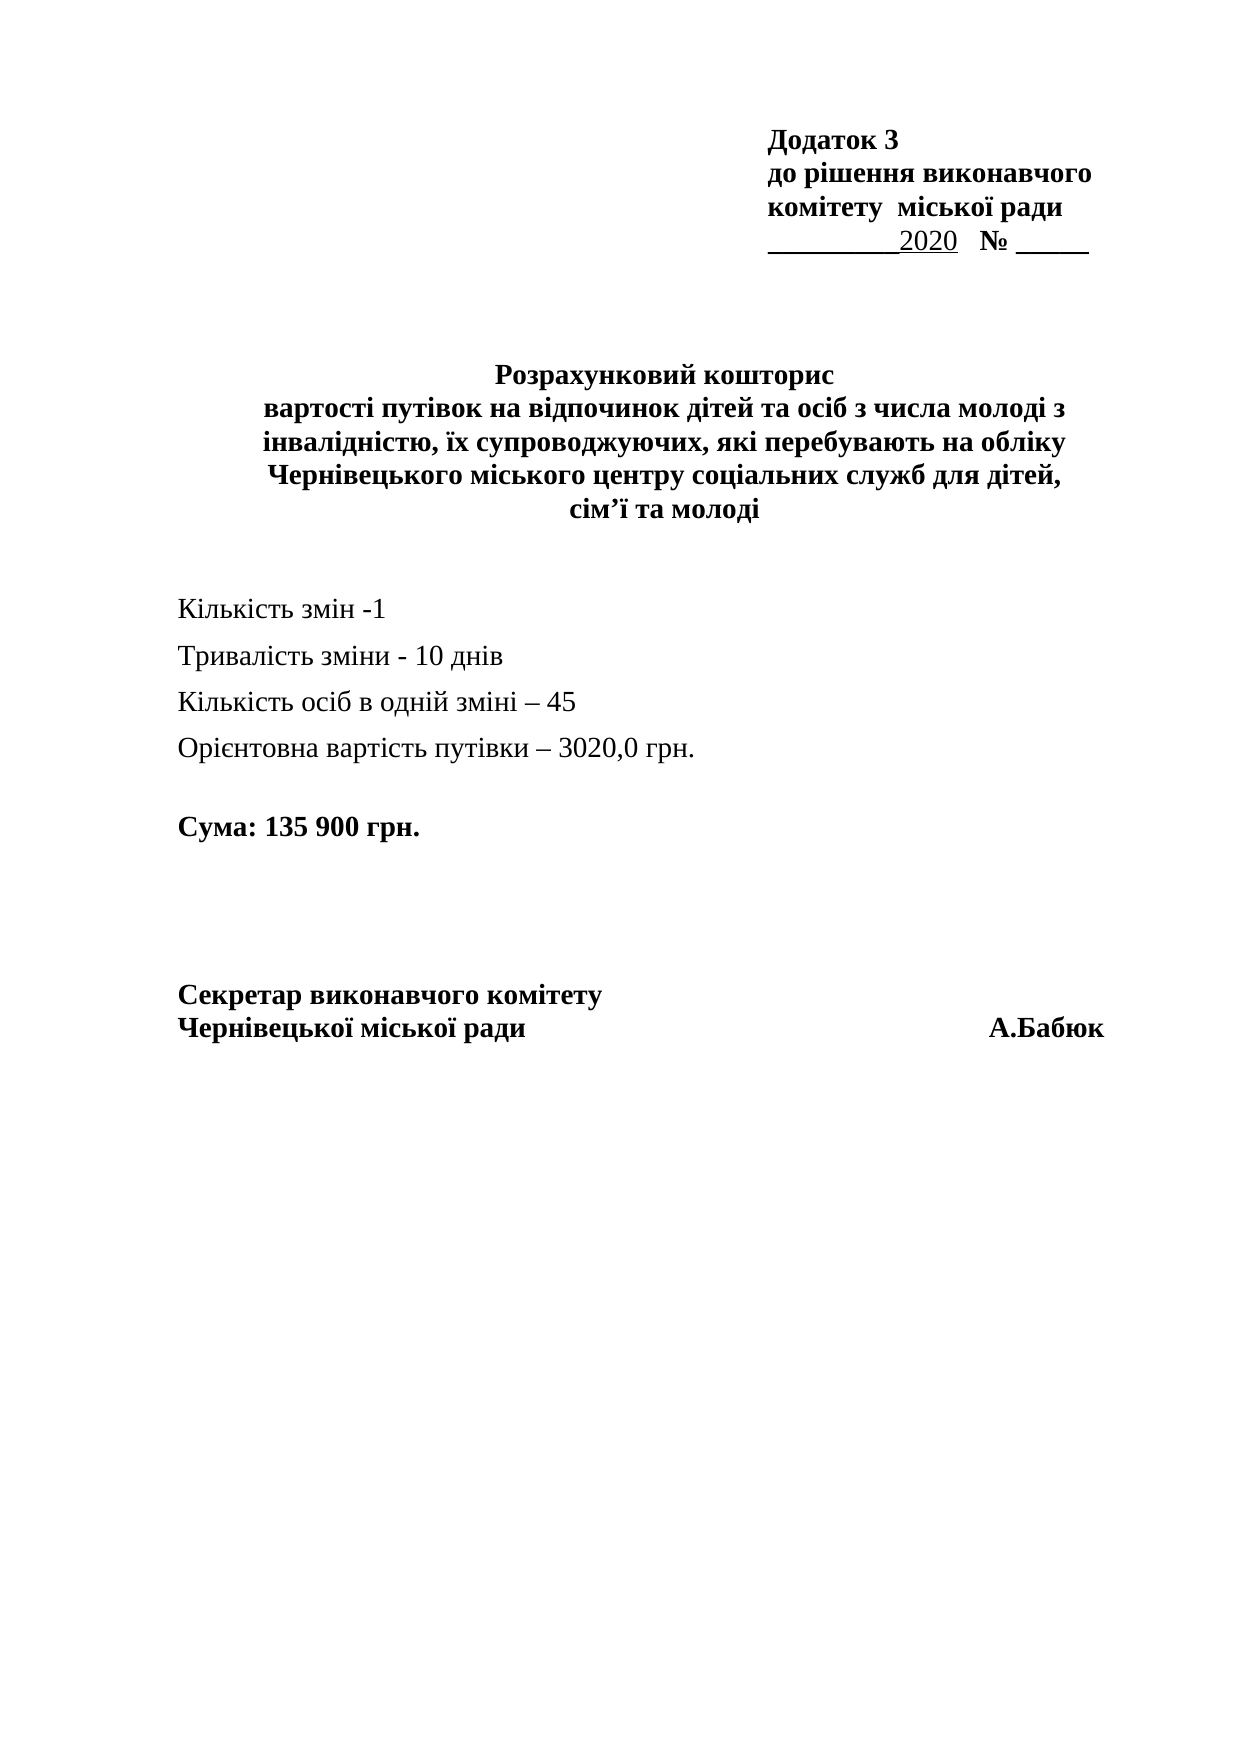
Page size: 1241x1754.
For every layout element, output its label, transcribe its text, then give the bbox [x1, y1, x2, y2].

text Орієнтовна вартість путівки – 3020,0 грн. [177, 730, 1152, 763]
text Секретар виконавчого комітету [177, 977, 1152, 1011]
text _________2020 № _____ [177, 223, 1152, 256]
text сім’ї та молоді [177, 491, 1152, 524]
text Тривалість зміни - 10 днів [177, 638, 1152, 671]
text Чернівецької міської ради А.Бабюк [177, 1011, 1152, 1044]
text Розрахунковий кошторис [177, 357, 1152, 390]
text комітету міської ради [177, 189, 1152, 223]
text Кількість осіб в одній зміні – 45 [177, 684, 1152, 717]
text Додаток 3 [693, 122, 1152, 156]
text Сума: 135 900 грн. [177, 809, 1152, 843]
text до рішення виконавчого [177, 156, 1152, 189]
text Кількість змін -1 [177, 592, 1152, 625]
text вартості путівок на відпочинок дітей та осіб з числа молоді з інвалідністю, їх супроводжуючих, які перебувають на обліку Чернівецького міського центру соціальних служб для дітей, [177, 390, 1152, 491]
